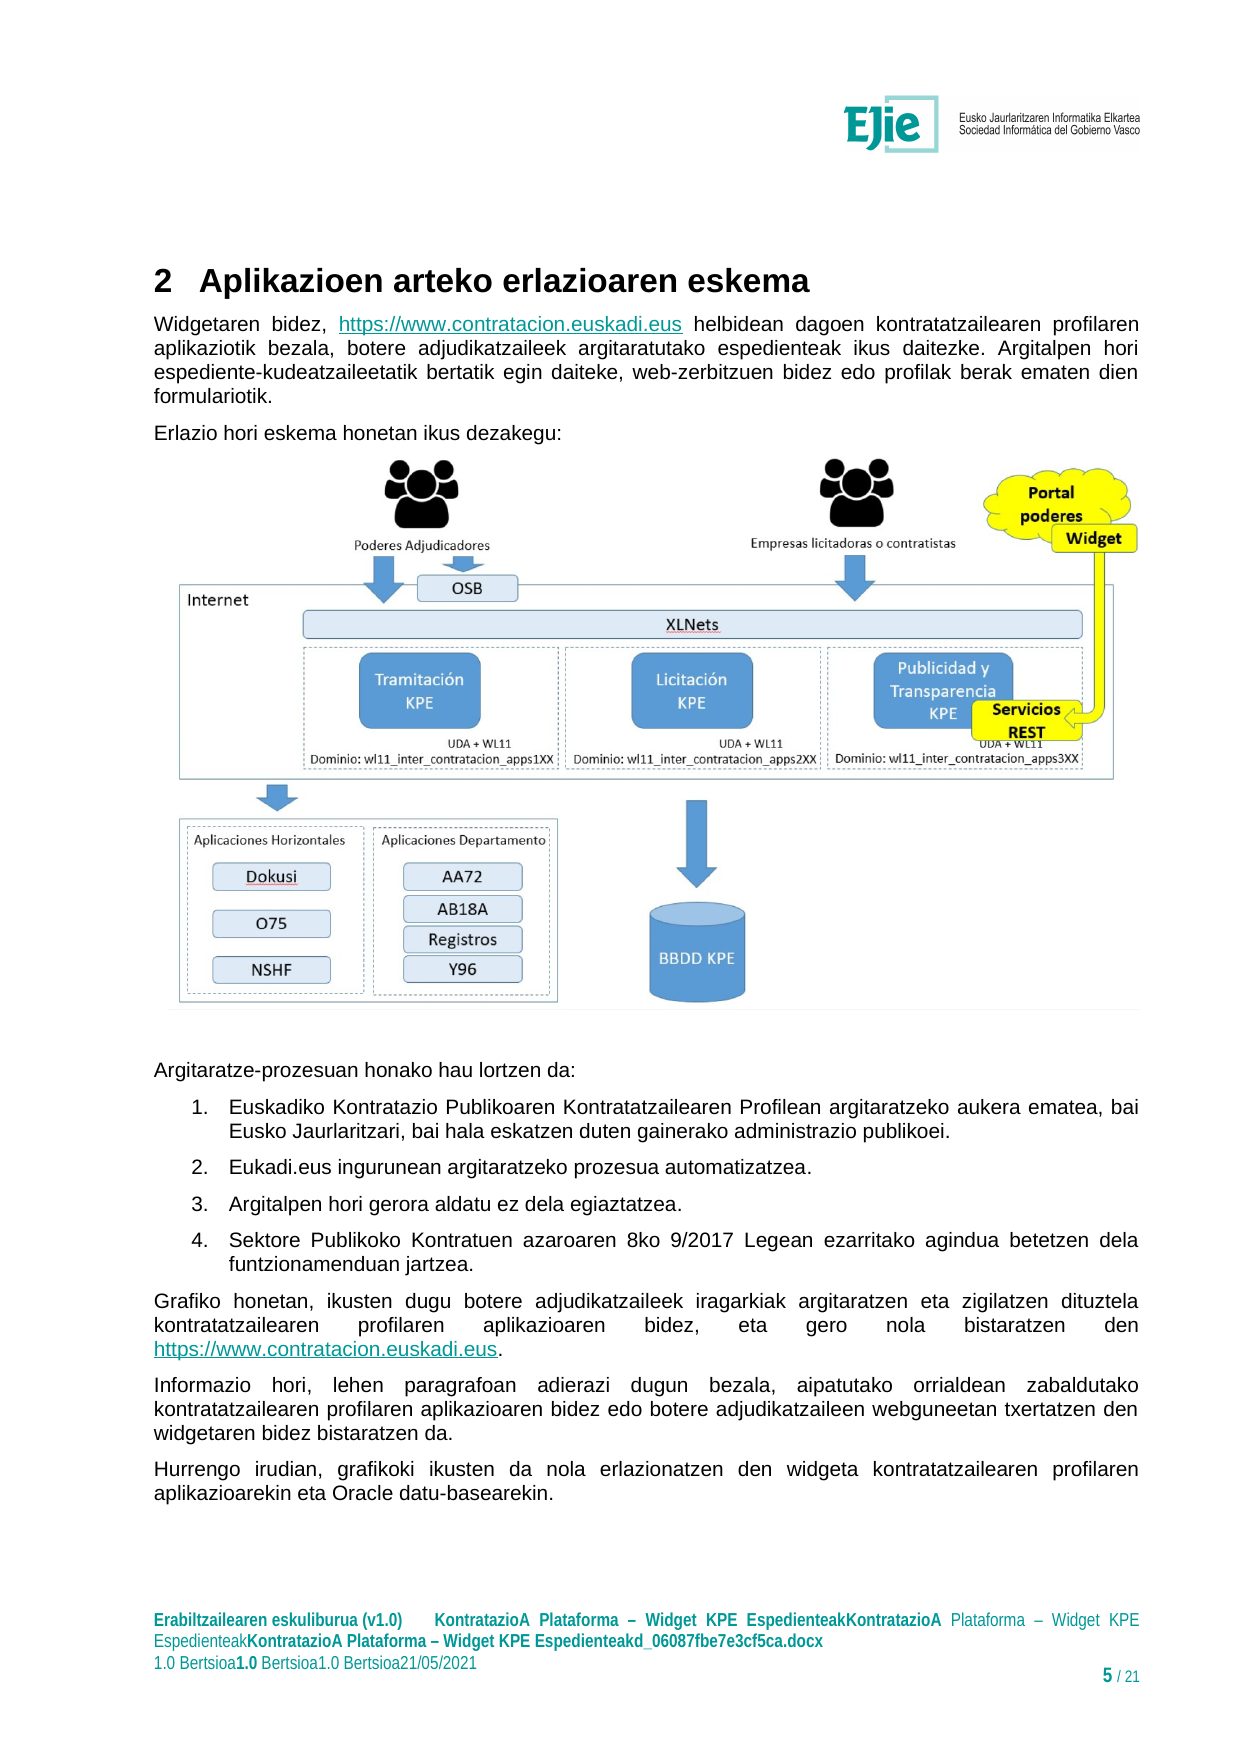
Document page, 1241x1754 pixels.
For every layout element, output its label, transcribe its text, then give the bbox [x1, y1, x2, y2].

text Erlazio hori eskema honetan ikus dezakegu: [154, 421, 1140, 444]
picture [843, 95, 1140, 153]
text Grafiko honetan, ikusten dugu botere adjudikatzaileek iragarkiak argitaratzen eta zigilatzen dituztela kontratatzailearen profilaren aplikazioaren bidez, eta gero nola bistaratzen den https://www.contratacion.euskadi.eus. [154, 1288, 1140, 1360]
subtitle Aplikazioen arteko erlazioaren eskema [154, 261, 1140, 300]
text Hurrengo irudian, grafikoki ikusten da nola erlazionatzen den widgeta kontratatzailearen profilaren aplikazioarekin eta Oracle datu-basearekin. [154, 1457, 1140, 1505]
list Euskadiko Kontratazio Publikoaren Kontratatzailearen Profilean argitaratzeko aukera ematea, bai Eusko Jaurlaritzari, bai hala eskatzen duten gainerako administrazio publikoei. [191, 1095, 1140, 1143]
list Argitalpen hori gerora aldatu ez dela egiaztatzea. [191, 1192, 1140, 1216]
picture [153, 457, 1140, 1010]
text Argitaratze-prozesuan honako hau lortzen da: [154, 1058, 1140, 1082]
list Eukadi.eus ingurunean argitaratzeko prozesua automatizatzea. [191, 1155, 1140, 1179]
text Informazio hori, lehen paragrafoan adierazi dugun bezala, aipatutako orrialdean zabaldutako kontratatzailearen profilaren aplikazioaren bidez edo botere adjudikatzaileen webguneetan txertatzen den widgetaren bidez bistaratzen da. [154, 1373, 1140, 1445]
list Sektore Publikoko Kontratuen azaroaren 8ko 9/2017 Legean ezarritako agindua betetzen dela funtzionamenduan jartzea. [191, 1228, 1140, 1276]
text Widgetaren bidez, https://www.contratacion.euskadi.eus helbidean dagoen kontratatzailearen profilaren aplikaziotik bezala, botere adjudikatzaileek argitaratutako espedienteak ikus daitezke. Argitalpen hori espediente-kudeatzaileetatik bertatik egin daiteke, web-zerbitzuen bidez edo profilak berak ematen dien formulariotik. [154, 312, 1140, 408]
